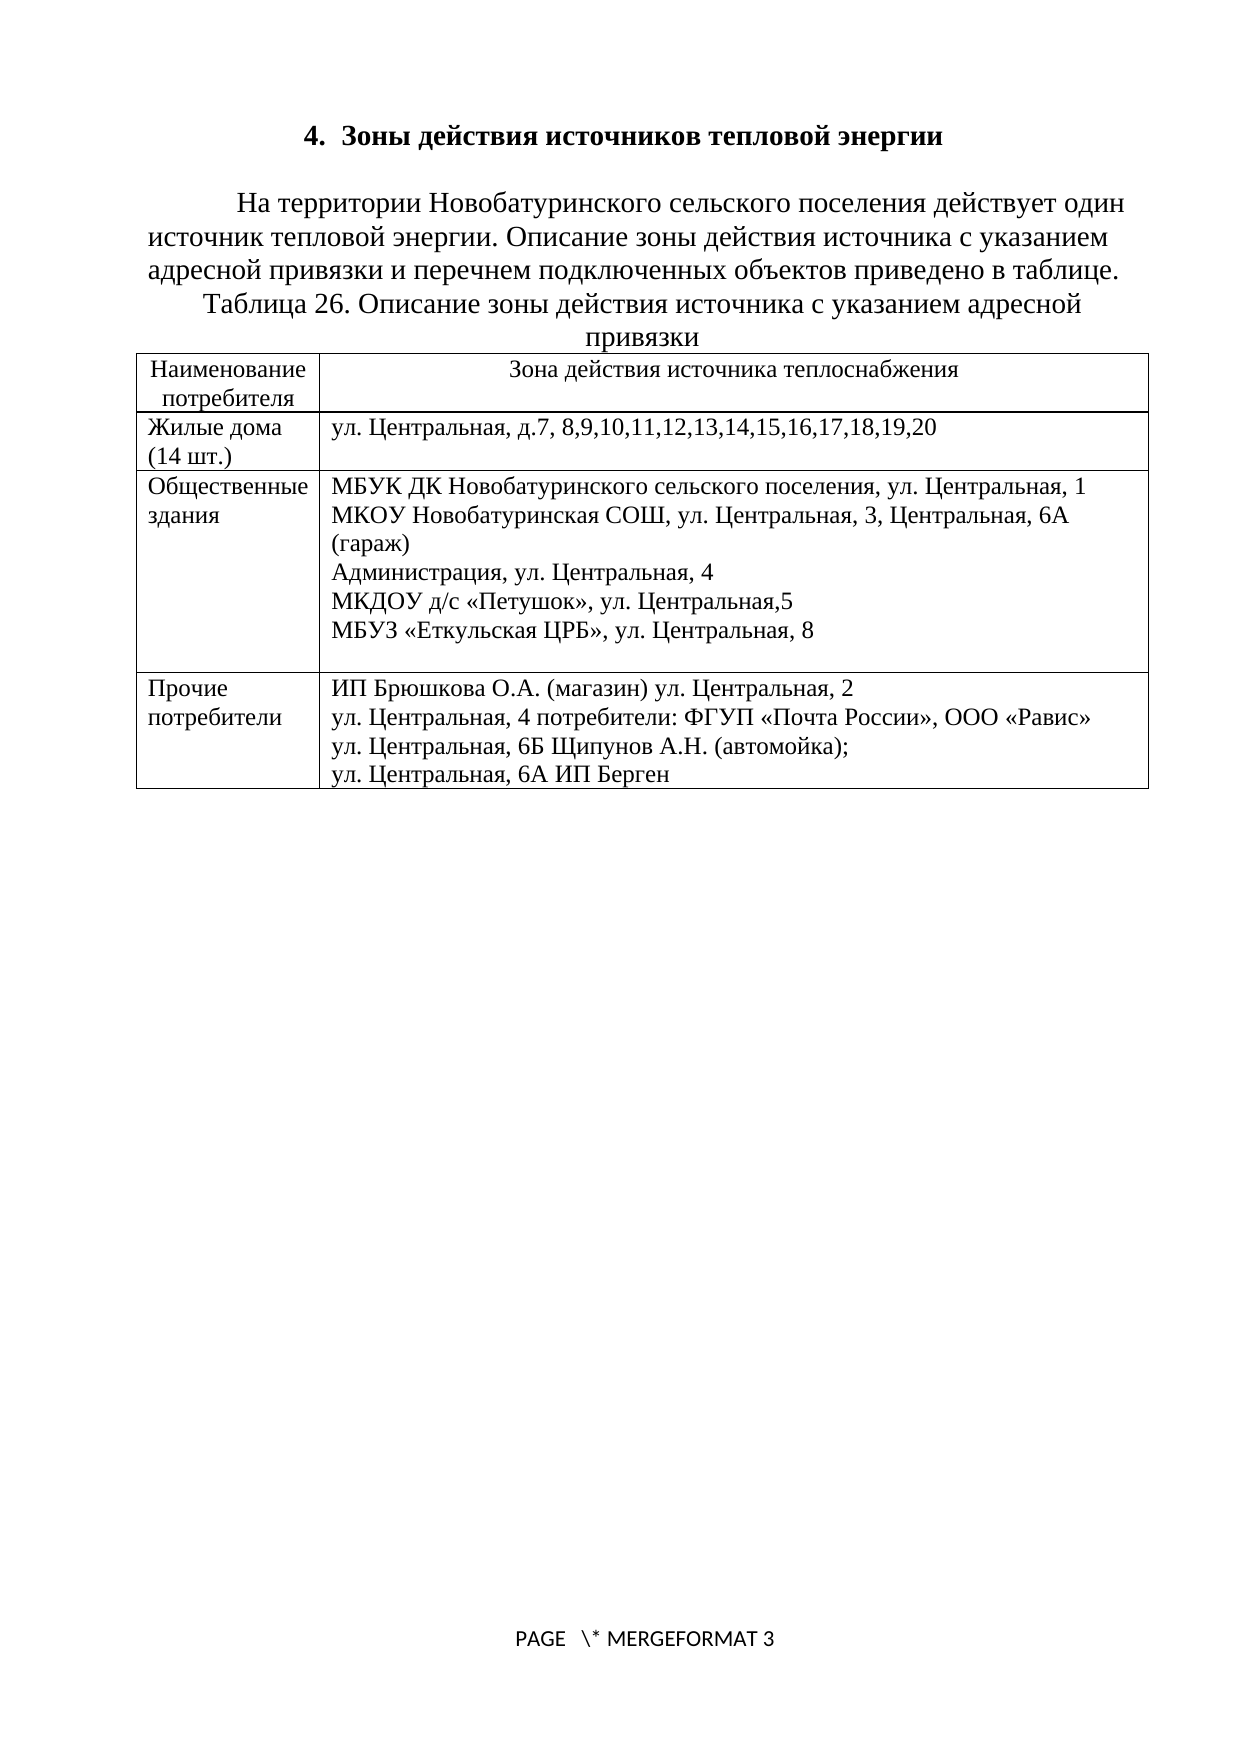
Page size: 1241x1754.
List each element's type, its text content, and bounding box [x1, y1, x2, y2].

list Зоны действия источников тепловой энергии [110, 118, 1137, 152]
table_cell ул. Центральная, д.7, 8,9,10,11,12,13,14,15,16,17,18,19,20 [320, 413, 1148, 470]
table_cell Жилые дома (14 шт.) [137, 413, 319, 470]
table_cell ИП Брюшкова О.А. (магазин) ул. Центральная, 2 ул. Центральная, 4 потребители: ФГУП «Почта России», ООО «Равис» ул. Центральная, 6Б Щипунов А.Н. (автомойка); ул. Центральная, 6А ИП Берген [320, 673, 1148, 788]
text Таблица 26. Описание зоны действия источника с указанием адресной привязки [148, 286, 1137, 353]
table_cell Общественные здания [137, 471, 319, 672]
table_header Зона действия источника теплоснабжения [320, 354, 1148, 411]
table_cell Прочие потребители [137, 673, 319, 788]
table_cell МБУК ДК Новобатуринского сельского поселения, ул. Центральная, 1 МКОУ Новобатуринская СОШ, ул. Центральная, 3, Центральная, 6А (гараж) Администрация, ул. Центральная, 4 МКДОУ д/с «Петушок», ул. Центральная,5 МБУЗ «Еткульская ЦРБ», ул. Центральная, 8 [320, 471, 1148, 672]
table_header Наименование потребителя [137, 354, 319, 411]
text На территории Новобатуринского сельского поселения действует один источник тепловой энергии. Описание зоны действия источника с указанием адресной привязки и перечнем подключенных объектов приведено в таблице. [148, 185, 1137, 286]
